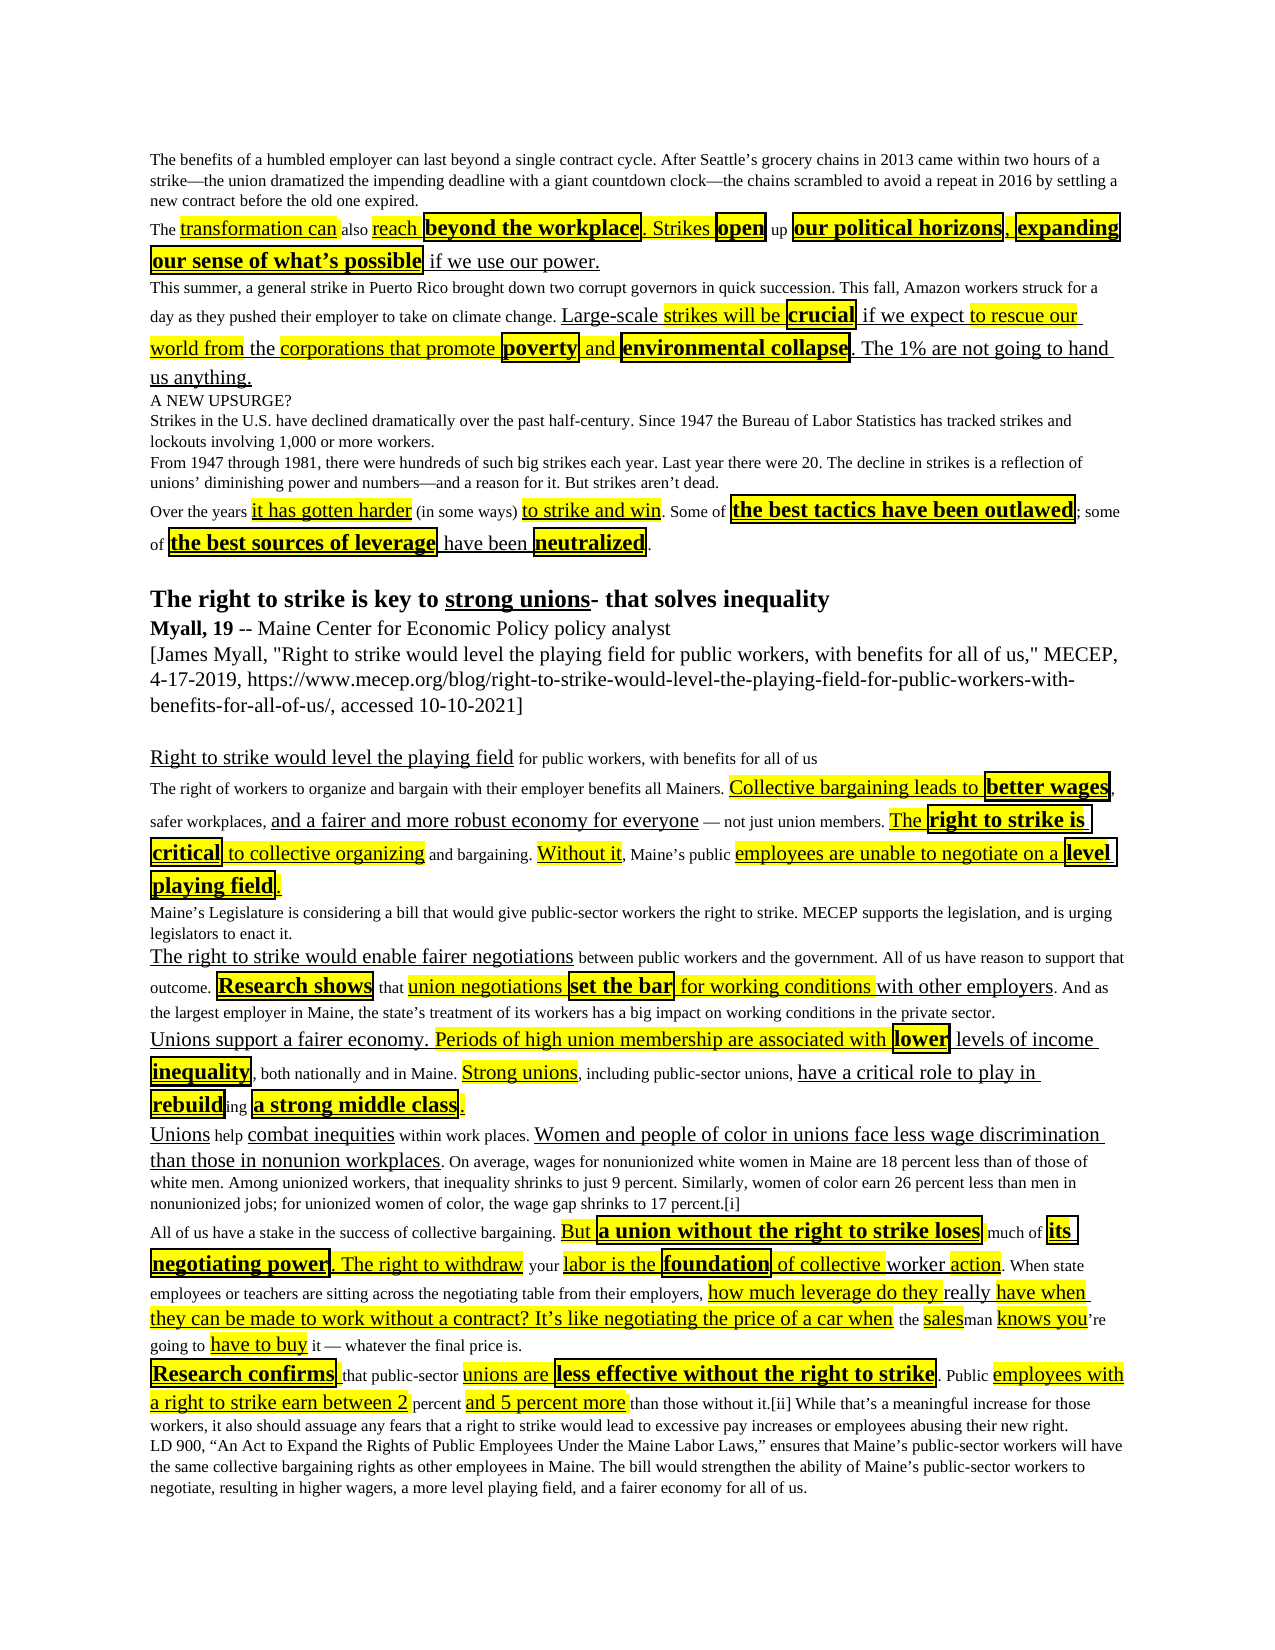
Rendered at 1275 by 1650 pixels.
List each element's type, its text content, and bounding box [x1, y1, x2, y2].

text Over the years it has gotten harder (in some ways) to strike and win. Some of the best tactics have been outlawed; some of the best sources of leverage have been neutralized. [150, 494, 1125, 557]
text Research confirms that public-sector unions are less effective without the right to strike. Public employees with a right to strike earn between 2 percent and 5 percent more than those without it.[ii] While that’s a meaningful increase for those workers, it also should assuage any fears that a right to strike would lead to excessive pay increases or employees abusing their new right. [150, 1358, 1125, 1435]
text The right of workers to organize and bargain with their employer benefits all Mainers. Collective bargaining leads to better wages, safer workplaces, and a fairer and more robust economy for everyone — not just union members. The right to strike is critical to collective organizing and bargaining. Without it, Maine’s public employees are unable to negotiate on a level playing field. [150, 771, 1125, 900]
text All of us have a stake in the success of collective bargaining. But a union without the right to strike loses much of its negotiating power. The right to withdraw your labor is the foundation of collective worker action. When state employees or teachers are sitting across the negotiating table from their employers, how much leverage do they really have when they can be made to work without a contract? It’s like negotiating the price of a car when the salesman knows you’re going to have to buy it — whatever the final price is. [150, 1214, 1125, 1356]
text Strikes in the U.S. have declined dramatically over the past half-century. Since 1947 the Bureau of Labor Statistics has tracked strikes and lockouts involving 1,000 or more workers. [150, 411, 1125, 451]
text From 1947 through 1981, there were hundreds of such big strikes each year. Last year there were 20. The decline in strikes is a reflection of unions’ diminishing power and numbers—and a reason for it. But strikes aren’t dead. [150, 452, 1125, 492]
text Right to strike would level the playing field for public workers, with benefits for all of us [150, 745, 1125, 769]
text LD 900, “An Act to Expand the Rights of Public Employees Under the Maine Labor Laws,” ensures that Maine’s public-sector workers will have the same collective bargaining rights as other employees in Maine. The bill would strengthen the ability of Maine’s public-sector workers to negotiate, resulting in higher wagers, a more level playing field, and a fairer economy for all of us. [150, 1436, 1125, 1497]
text A NEW UPSURGE? [150, 391, 1125, 410]
text This summer, a general strike in Puerto Rico brought down two corrupt governors in quick succession. This fall, Amazon workers struck for a day as they pushed their employer to take on climate change. Large-scale strikes will be crucial if we expect to rescue our world from the corporations that promote poverty and environmental collapse. The 1% are not going to hand us anything. [150, 278, 1125, 389]
text Unions support a fairer economy. Periods of high union membership are associated with lower levels of income inequality, both nationally and in Maine. Strong unions, including public-sector unions, have a critical role to play in rebuilding a strong middle class. [150, 1023, 1125, 1119]
text The transformation can also reach beyond the workplace. Strikes open up our political horizons, expanding our sense of what’s possible if we use our power. [150, 212, 1125, 275]
text The benefits of a humbled employer can last beyond a single contract cycle. After Seattle’s grocery chains in 2013 came within two hours of a strike—the union dramatized the impending deadline with a giant countdown clock—the chains scrambled to avoid a repeat in 2016 by settling a new contract before the old one expired. [150, 150, 1125, 210]
subtitle The right to strike is key to strong unions- that solves inequality [150, 584, 1125, 613]
text Maine’s Legislature is considering a bill that would give public-sector workers the right to strike. MECEP supports the legislation, and is urging legislators to enact it. [150, 903, 1125, 943]
text The right to strike would enable fairer negotiations between public workers and the government. All of us have reason to support that outcome. Research shows that union negotiations set the bar for working conditions with other employers. And as the largest employer in Maine, the state’s treatment of its workers has a big impact on working conditions in the private sector. [150, 944, 1125, 1022]
text [James Myall, "Right to strike would level the playing field for public workers, with benefits for all of us," MECEP, 4-17-2019, https://www.mecep.org/blog/right-to-strike-would-level-the-playing-field-for-public-workers-with-benefits-for-all-of-us/, accessed 10-10-2021] [150, 641, 1125, 717]
text Unions help combat inequities within work places. Women and people of color in unions face less wage discrimination than those in nonunion workplaces. On average, wages for nonunionized white women in Maine are 18 percent less than of those of white men. Among unionized workers, that inequality shrinks to just 9 percent. Similarly, women of color earn 26 percent less than men in nonunionized jobs; for unionized women of color, the wage gap shrinks to 17 percent.[i] [150, 1122, 1125, 1213]
text Myall, 19 -- Maine Center for Economic Policy policy analyst [150, 616, 1125, 639]
